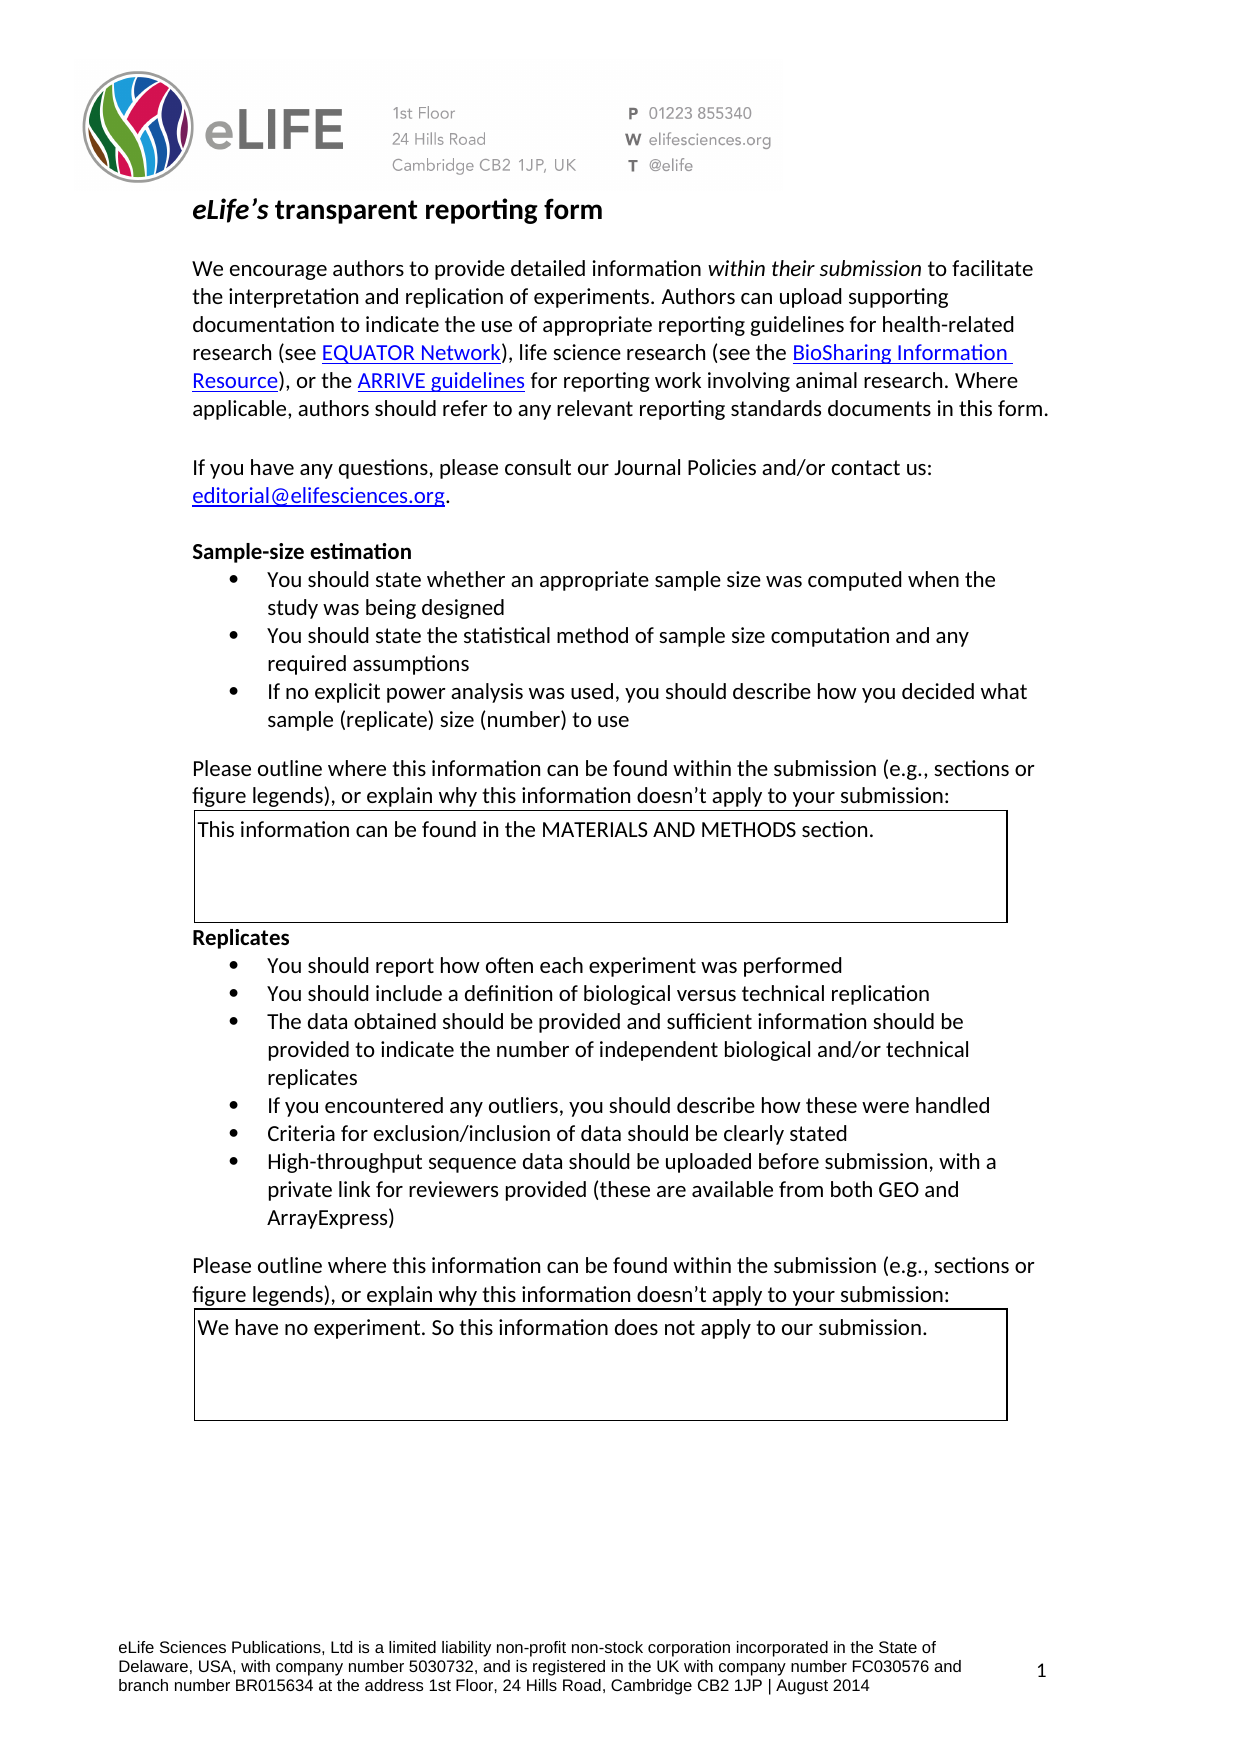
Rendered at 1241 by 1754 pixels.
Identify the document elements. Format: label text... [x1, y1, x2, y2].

text We encourage authors to provide detailed information within their submission to facilitate the interpretation and replication of experiments. Authors can upload supporting documentation to indicate the use of appropriate reporting guidelines for health-related research (see EQUATOR Network), life science research (see the BioSharing Information Resource), or the ARRIVE guidelines for reporting work involving animal research. Where applicable, authors should refer to any relevant reporting standards documents in this form. [192, 254, 1053, 423]
picture [73, 59, 784, 191]
text eLife’s transparent reporting form [192, 191, 1053, 226]
list You should state the statistical method of sample size computation and any required assumptions [229, 621, 1053, 677]
list Criteria for exclusion/inclusion of data should be clearly stated [229, 1119, 1053, 1147]
list You should report how often each experiment was performed [229, 951, 1053, 979]
text Sample-size estimation [192, 537, 1053, 565]
text Replicates [192, 838, 1053, 951]
text This information can be found in the MATERIALS AND METHODS section. [195, 813, 1006, 846]
text If you have any questions, please consult our Journal Policies and/or contact us: editorial@elifesciences.org. [192, 453, 1053, 509]
list High-throughput sequence data should be uploaded before submission, with a private link for reviewers provided (these are available from both GEO and ArrayExpress) [229, 1147, 1053, 1231]
text We have no experiment. So this information does not apply to our submission. [195, 1311, 1006, 1342]
list If no explicit power analysis was used, you should describe how you decided what sample (replicate) size (number) to use [229, 677, 1053, 733]
list If you encountered any outliers, you should describe how these were handled [229, 1091, 1053, 1119]
list You should include a definition of biological versus technical replication [229, 979, 1053, 1007]
list The data obtained should be provided and sufficient information should be provided to indicate the number of independent biological and/or technical replicates [229, 1007, 1053, 1091]
list You should state whether an appropriate sample size was computed when the study was being designed [229, 565, 1053, 621]
